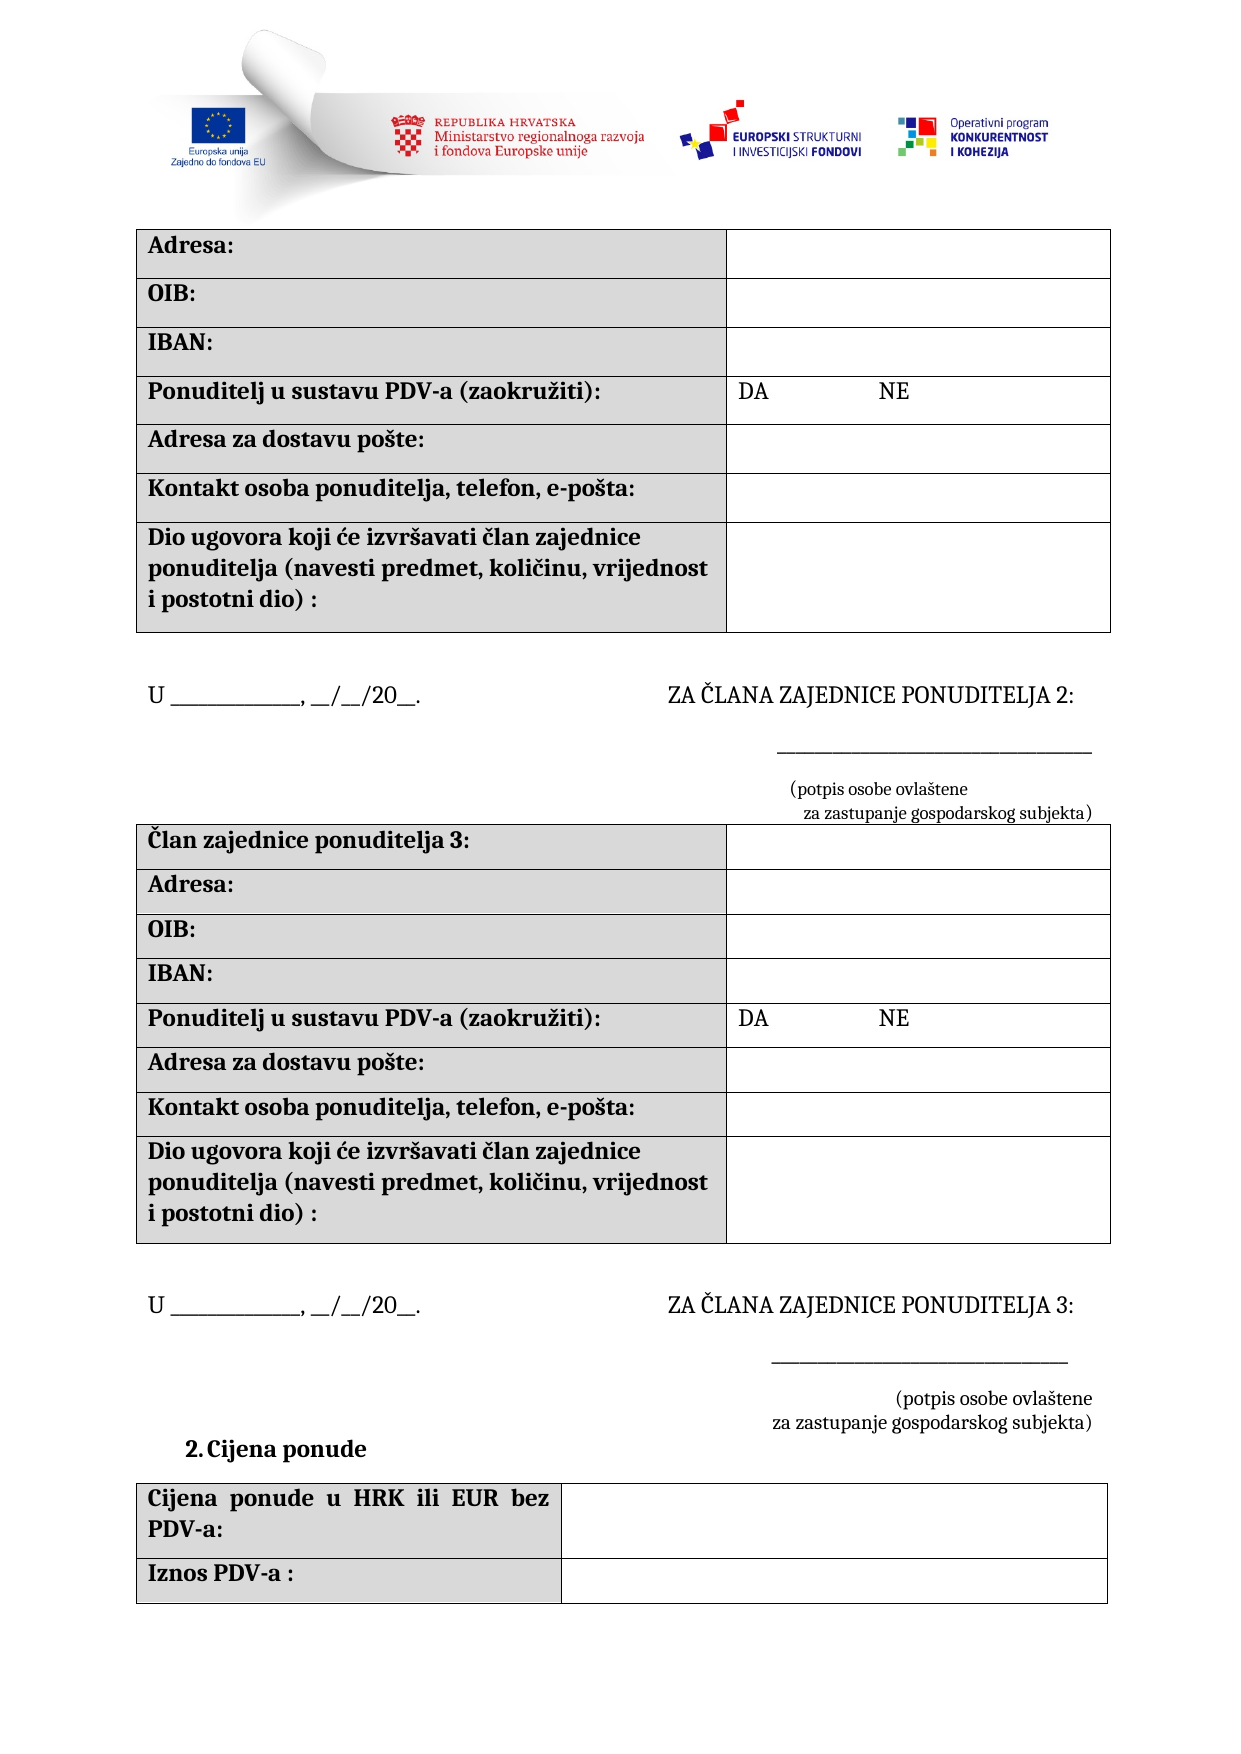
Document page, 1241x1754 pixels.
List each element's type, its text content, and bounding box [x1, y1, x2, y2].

table_header [727, 825, 1110, 869]
text za zastupanje gospodarskog subjekta) [148, 1411, 1092, 1435]
table_cell [727, 870, 1110, 913]
text U ______________, __/__/20__. ZA ČLANA ZAJEDNICE PONUDITELJA 3: [148, 1291, 1092, 1320]
text (potpis osobe ovlaštene [148, 1387, 1092, 1411]
table_cell Adresa za dostavu pošte: [137, 425, 726, 473]
table_cell [727, 915, 1110, 958]
table_cell [727, 1137, 1110, 1243]
text (potpis osobe ovlaštene [148, 776, 1092, 800]
table_cell DA NE [727, 377, 1110, 424]
table_cell OIB: [137, 915, 726, 958]
table_cell IBAN: [137, 959, 726, 1003]
table_cell [727, 1048, 1110, 1092]
table_cell [727, 959, 1110, 1003]
table_cell Adresa za dostavu pošte: [137, 1048, 726, 1092]
table_cell Iznos PDV-a : [137, 1559, 561, 1602]
text za zastupanje gospodarskog subjekta) [148, 800, 1092, 824]
table_cell [727, 230, 1110, 278]
table_cell Kontakt osoba ponuditelja, telefon, e-pošta: [137, 474, 726, 522]
table_cell OIB: [137, 279, 726, 327]
table_header Član zajednice ponuditelja 3: [137, 825, 726, 869]
table_header Cijena ponude u HRK ili EUR bez PDV-a: [137, 1484, 561, 1558]
table_cell [727, 328, 1110, 376]
text ________________________________ [148, 1339, 1092, 1368]
table_header [562, 1484, 1107, 1558]
table_cell [727, 474, 1110, 522]
table_cell IBAN: [137, 328, 726, 376]
table_cell Adresa: [137, 230, 726, 278]
table_cell [727, 425, 1110, 473]
text __________________________________ [148, 729, 1092, 757]
table_cell [562, 1559, 1107, 1602]
table_cell DA NE [727, 1004, 1110, 1047]
table_cell Dio ugovora koji će izvršavati član zajednice ponuditelja (navesti predmet, količinu, vrijednost i postotni dio) : [137, 1137, 726, 1243]
table_cell Kontakt osoba ponuditelja, telefon, e-pošta: [137, 1093, 726, 1136]
table_cell Ponuditelj u sustavu PDV-a (zaokružiti): [137, 377, 726, 424]
table_cell [727, 279, 1110, 327]
table_cell Adresa: [137, 870, 726, 913]
table_cell [727, 523, 1110, 632]
picture [147, 29, 1093, 229]
list Cijena ponude [185, 1435, 1092, 1463]
table_cell Dio ugovora koji će izvršavati član zajednice ponuditelja (navesti predmet, količinu, vrijednost i postotni dio) : [137, 523, 726, 632]
table_cell [727, 1093, 1110, 1136]
text U ______________, __/__/20__. ZA ČLANA ZAJEDNICE PONUDITELJA 2: [148, 681, 1092, 710]
table_cell Ponuditelj u sustavu PDV-a (zaokružiti): [137, 1004, 726, 1047]
